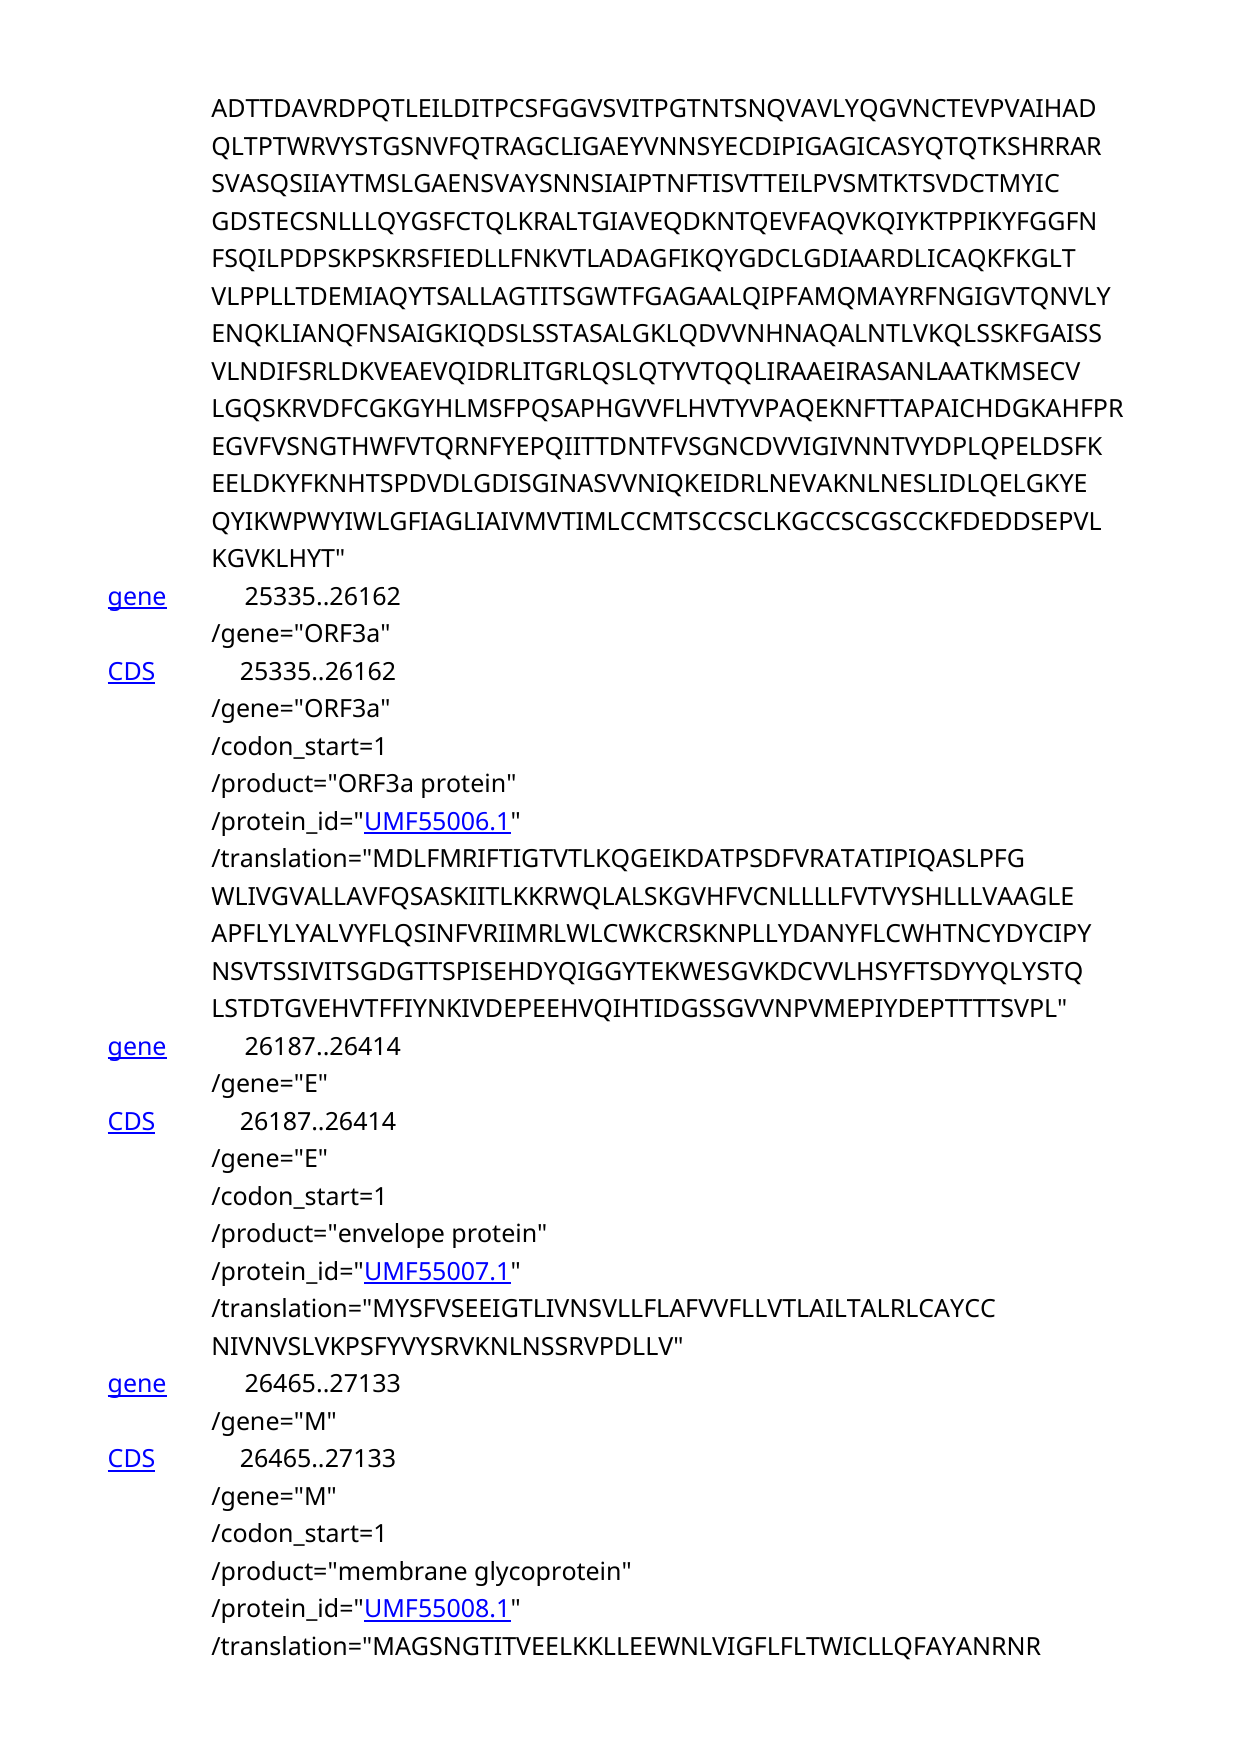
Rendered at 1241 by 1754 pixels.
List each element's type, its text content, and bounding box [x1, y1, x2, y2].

text CDS 25335..26162 [75, 652, 1165, 689]
text QYIKWPWYIWLGFIAGLIAIVMVTIMLCCMTSCCSCLKGCCSCGSCCKFDEDDSEPVL [75, 502, 1165, 539]
text /product="envelope protein" [75, 1214, 1165, 1252]
text CDS 26465..27133 [75, 1439, 1165, 1477]
text ENQKLIANQFNSAIGKIQDSLSSTASALGKLQDVVNHNAQALNTLVKQLSSKFGAISS [75, 314, 1165, 352]
text /product="ORF3a protein" [75, 764, 1165, 802]
text gene 25335..26162 [75, 577, 1165, 614]
text gene 26465..27133 [75, 1364, 1165, 1402]
text QLTPTWRVYSTGSNVFQTRAGCLIGAEYVNNSYECDIPIGAGICASYQTQTKSHRRAR [75, 127, 1165, 164]
text /gene="M" [75, 1402, 1165, 1439]
text /translation="MAGSNGTITVEELKKLLEEWNLVIGFLFLTWICLLQFAYANRNR [75, 1627, 1165, 1664]
text CDS 26187..26414 [75, 1102, 1165, 1139]
text /gene="E" [75, 1139, 1165, 1177]
text NIVNVSLVKPSFYVYSRVKNLNSSRVPDLLV" [75, 1327, 1165, 1364]
text EELDKYFKNHTSPDVDLGDISGINASVVNIQKEIDRLNEVAKNLNESLIDLQELGKYE [75, 464, 1165, 502]
text VLNDIFSRLDKVEAEVQIDRLITGRLQSLQTYVTQQLIRAAEIRASANLAATKMSECV [75, 352, 1165, 389]
text /codon_start=1 [75, 1514, 1165, 1552]
text /product="membrane glycoprotein" [75, 1552, 1165, 1589]
text NSVTSSIVITSGDGTTSPISEHDYQIGGYTEKWESGVKDCVVLHSYFTSDYYQLYSTQ [75, 952, 1165, 989]
text /translation="MYSFVSEEIGTLIVNSVLLFLAFVVFLLVTLAILTALRLCAYCC [75, 1289, 1165, 1327]
text SVASQSIIAYTMSLGAENSVAYSNNSIAIPTNFTISVTTEILPVSMTKTSVDCTMYIC [75, 164, 1165, 202]
text ADTTDAVRDPQTLEILDITPCSFGGVSVITPGTNTSNQVAVLYQGVNCTEVPVAIHAD [75, 89, 1165, 127]
text /gene="ORF3a" [75, 689, 1165, 727]
text FSQILPDPSKPSKRSFIEDLLFNKVTLADAGFIKQYGDCLGDIAARDLICAQKFKGLT [75, 239, 1165, 277]
text /gene="M" [75, 1477, 1165, 1514]
text gene 26187..26414 [75, 1027, 1165, 1064]
text /gene="ORF3a" [75, 614, 1165, 652]
text GDSTECSNLLLQYGSFCTQLKRALTGIAVEQDKNTQEVFAQVKQIYKTPPIKYFGGFN [75, 202, 1165, 239]
text LSTDTGVEHVTFFIYNKIVDEPEEHVQIHTIDGSSGVVNPVMEPIYDEPTTTTSVPL" [75, 989, 1165, 1027]
text /gene="E" [75, 1064, 1165, 1102]
text VLPPLLTDEMIAQYTSALLAGTITSGWTFGAGAALQIPFAMQMAYRFNGIGVTQNVLY [75, 277, 1165, 314]
text LGQSKRVDFCGKGYHLMSFPQSAPHGVVFLHVTYVPAQEKNFTTAPAICHDGKAHFPR [75, 389, 1165, 427]
text /protein_id="UMF55007.1" [75, 1252, 1165, 1289]
text WLIVGVALLAVFQSASKIITLKKRWQLALSKGVHFVCNLLLLFVTVYSHLLLVAAGLE [75, 877, 1165, 914]
text KGVKLHYT" [75, 539, 1165, 577]
text EGVFVSNGTHWFVTQRNFYEPQIITTDNTFVSGNCDVVIGIVNNTVYDPLQPELDSFK [75, 427, 1165, 464]
text /protein_id="UMF55006.1" [75, 802, 1165, 839]
text /translation="MDLFMRIFTIGTVTLKQGEIKDATPSDFVRATATIPIQASLPFG [75, 839, 1165, 877]
text /protein_id="UMF55008.1" [75, 1589, 1165, 1627]
text APFLYLYALVYFLQSINFVRIIMRLWLCWKCRSKNPLLYDANYFLCWHTNCYDYCIPY [75, 914, 1165, 952]
text /codon_start=1 [75, 1177, 1165, 1214]
text /codon_start=1 [75, 727, 1165, 764]
